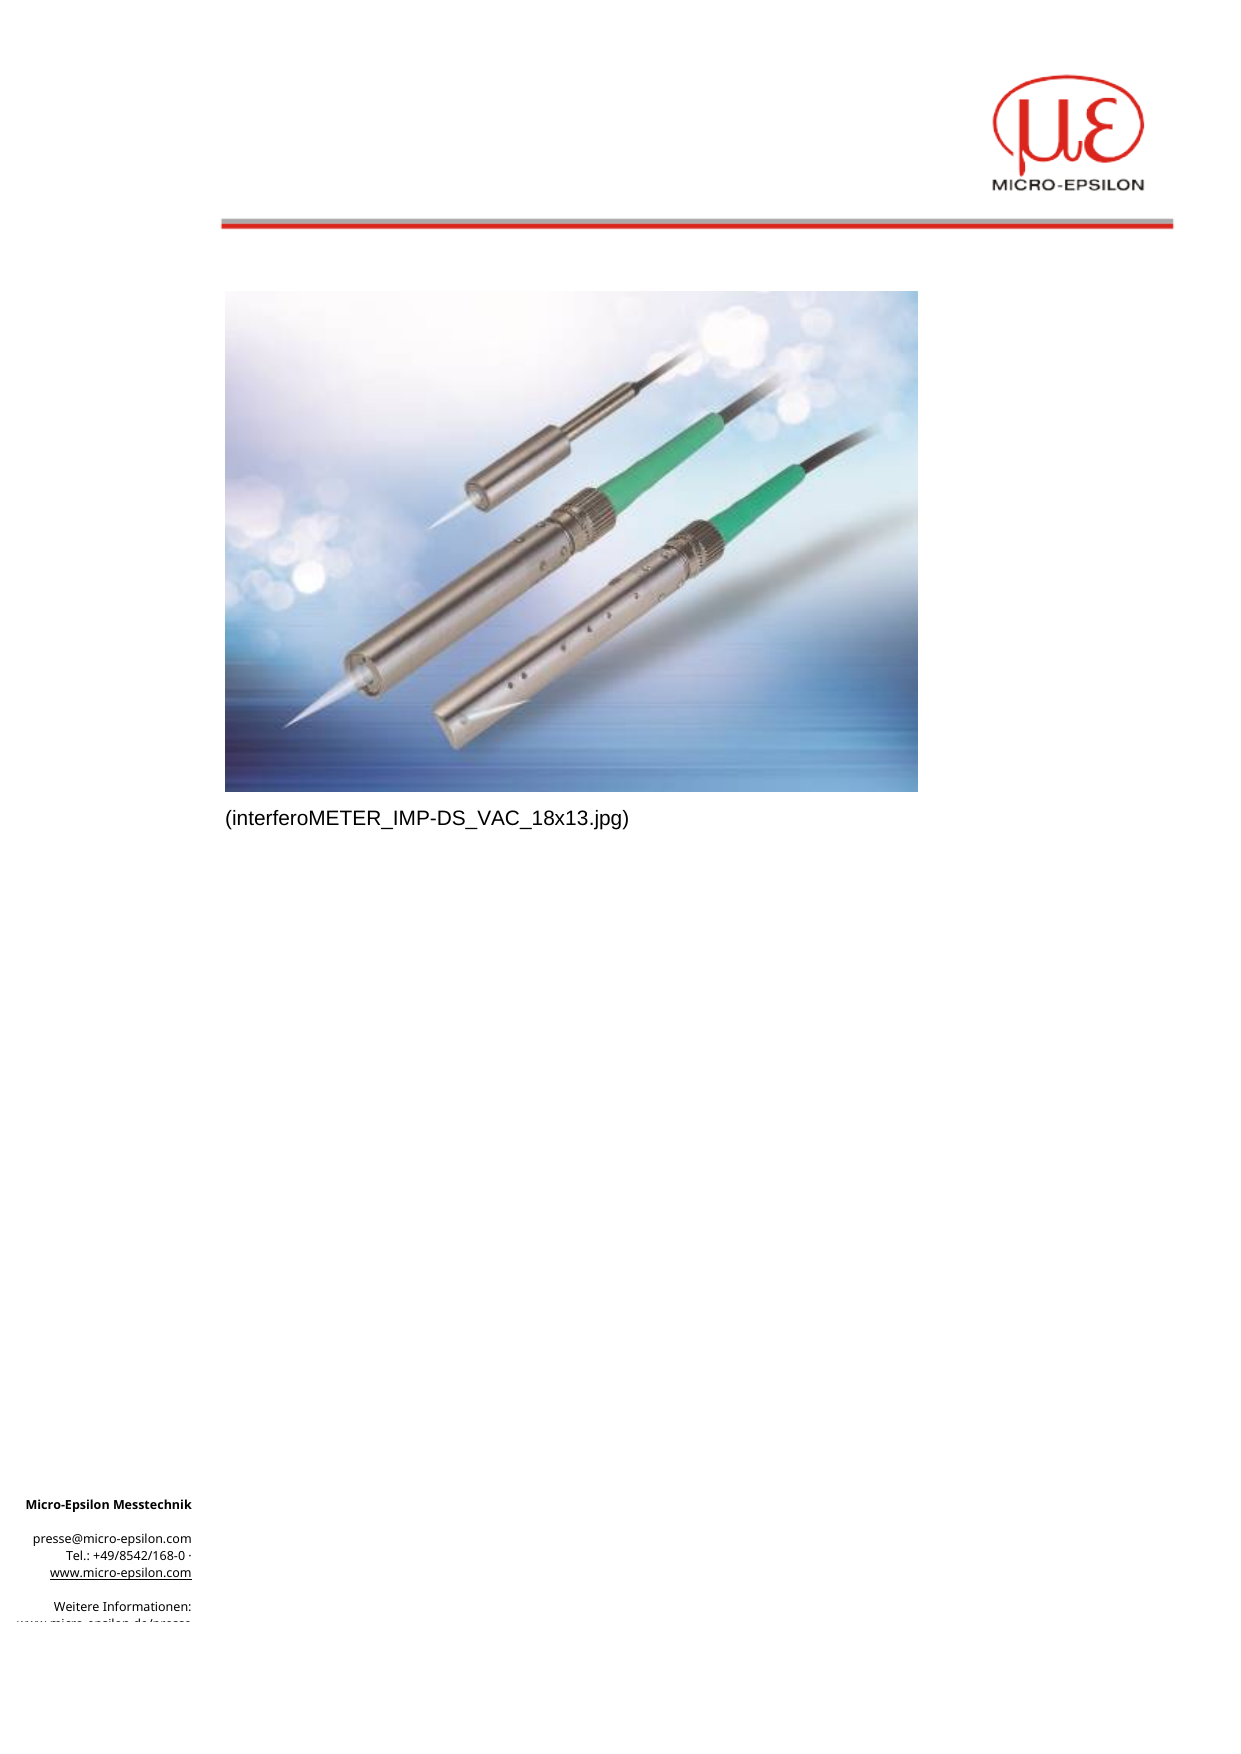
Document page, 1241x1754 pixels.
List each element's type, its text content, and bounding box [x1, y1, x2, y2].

picture [225, 291, 918, 792]
text (interferoMETER_IMP-DS_VAC_18x13.jpg) [225, 806, 919, 830]
